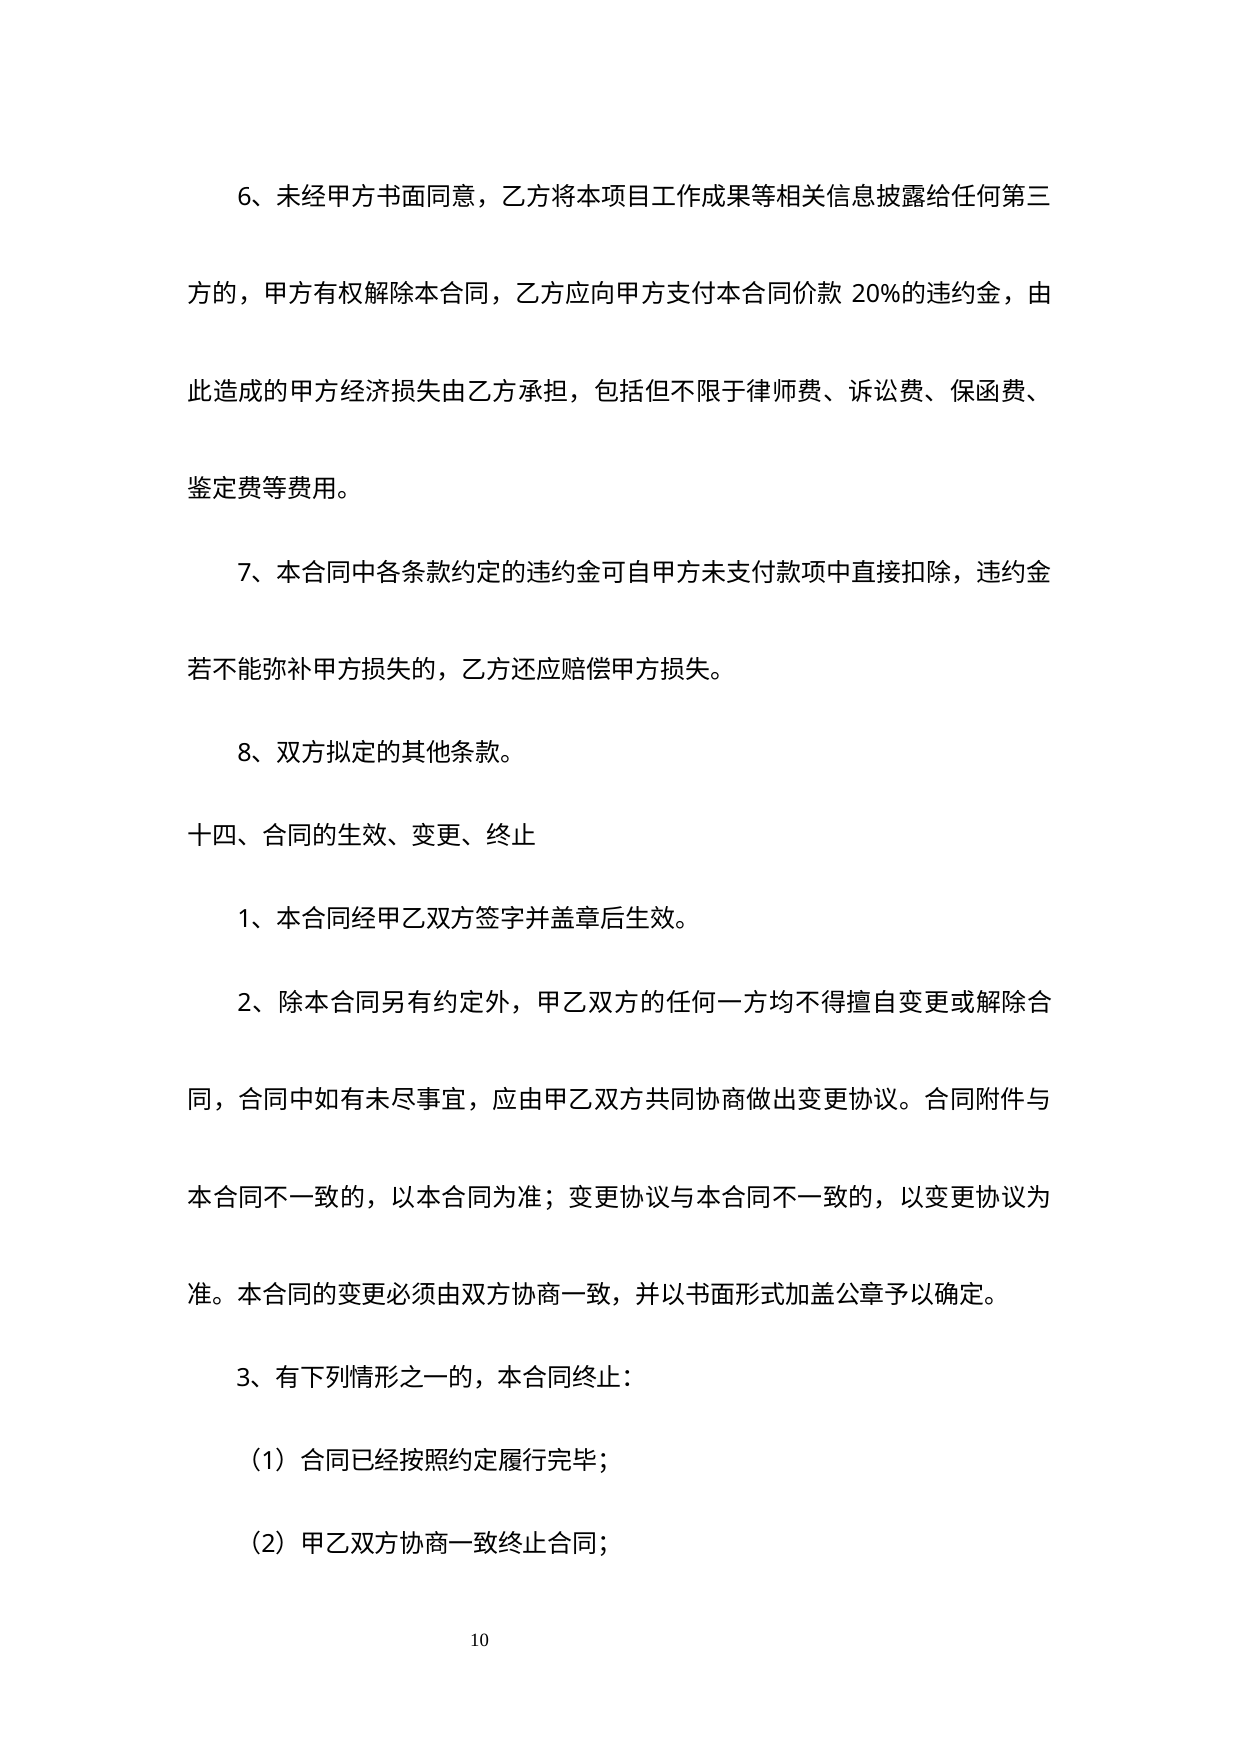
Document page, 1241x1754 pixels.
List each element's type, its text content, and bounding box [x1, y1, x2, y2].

text 6、未经甲方书面同意，乙方将本项目工作成果等相关信息披露给任何第三方的，甲方有权解除本合同，乙方应向甲方支付本合同价款 20%的违约金，由此造成的甲方经济损失由乙方承担，包括但不限于律师费、诉讼费、保函费、鉴定费等费用。 [187, 162, 1053, 519]
text 1、本合同经甲乙双方签字并盖章后生效。 [187, 884, 1053, 949]
text （2）甲乙双方协商一致终止合同； [187, 1509, 1053, 1574]
text 7、本合同中各条款约定的违约金可自甲方未支付款项中直接扣除，违约金若不能弥补甲方损失的，乙方还应赔偿甲方损失。 [187, 538, 1053, 700]
text 2、除本合同另有约定外，甲乙双方的任何一方均不得擅自变更或解除合同，合同中如有未尽事宜，应由甲乙双方共同协商做出变更协议。合同附件与本合同不一致的，以本合同为准；变更协议与本合同不一致的，以变更协议为准。本合同的变更必须由双方协商一致，并以书面形式加盖公章予以确定。 [187, 968, 1053, 1325]
text 3、有下列情形之一的，本合同终止： [187, 1343, 1053, 1408]
text 十四、合同的生效、变更、终止 [187, 801, 1053, 866]
text （1）合同已经按照约定履行完毕； [187, 1426, 1053, 1491]
text 8、双方拟定的其他条款。 [187, 718, 1053, 783]
